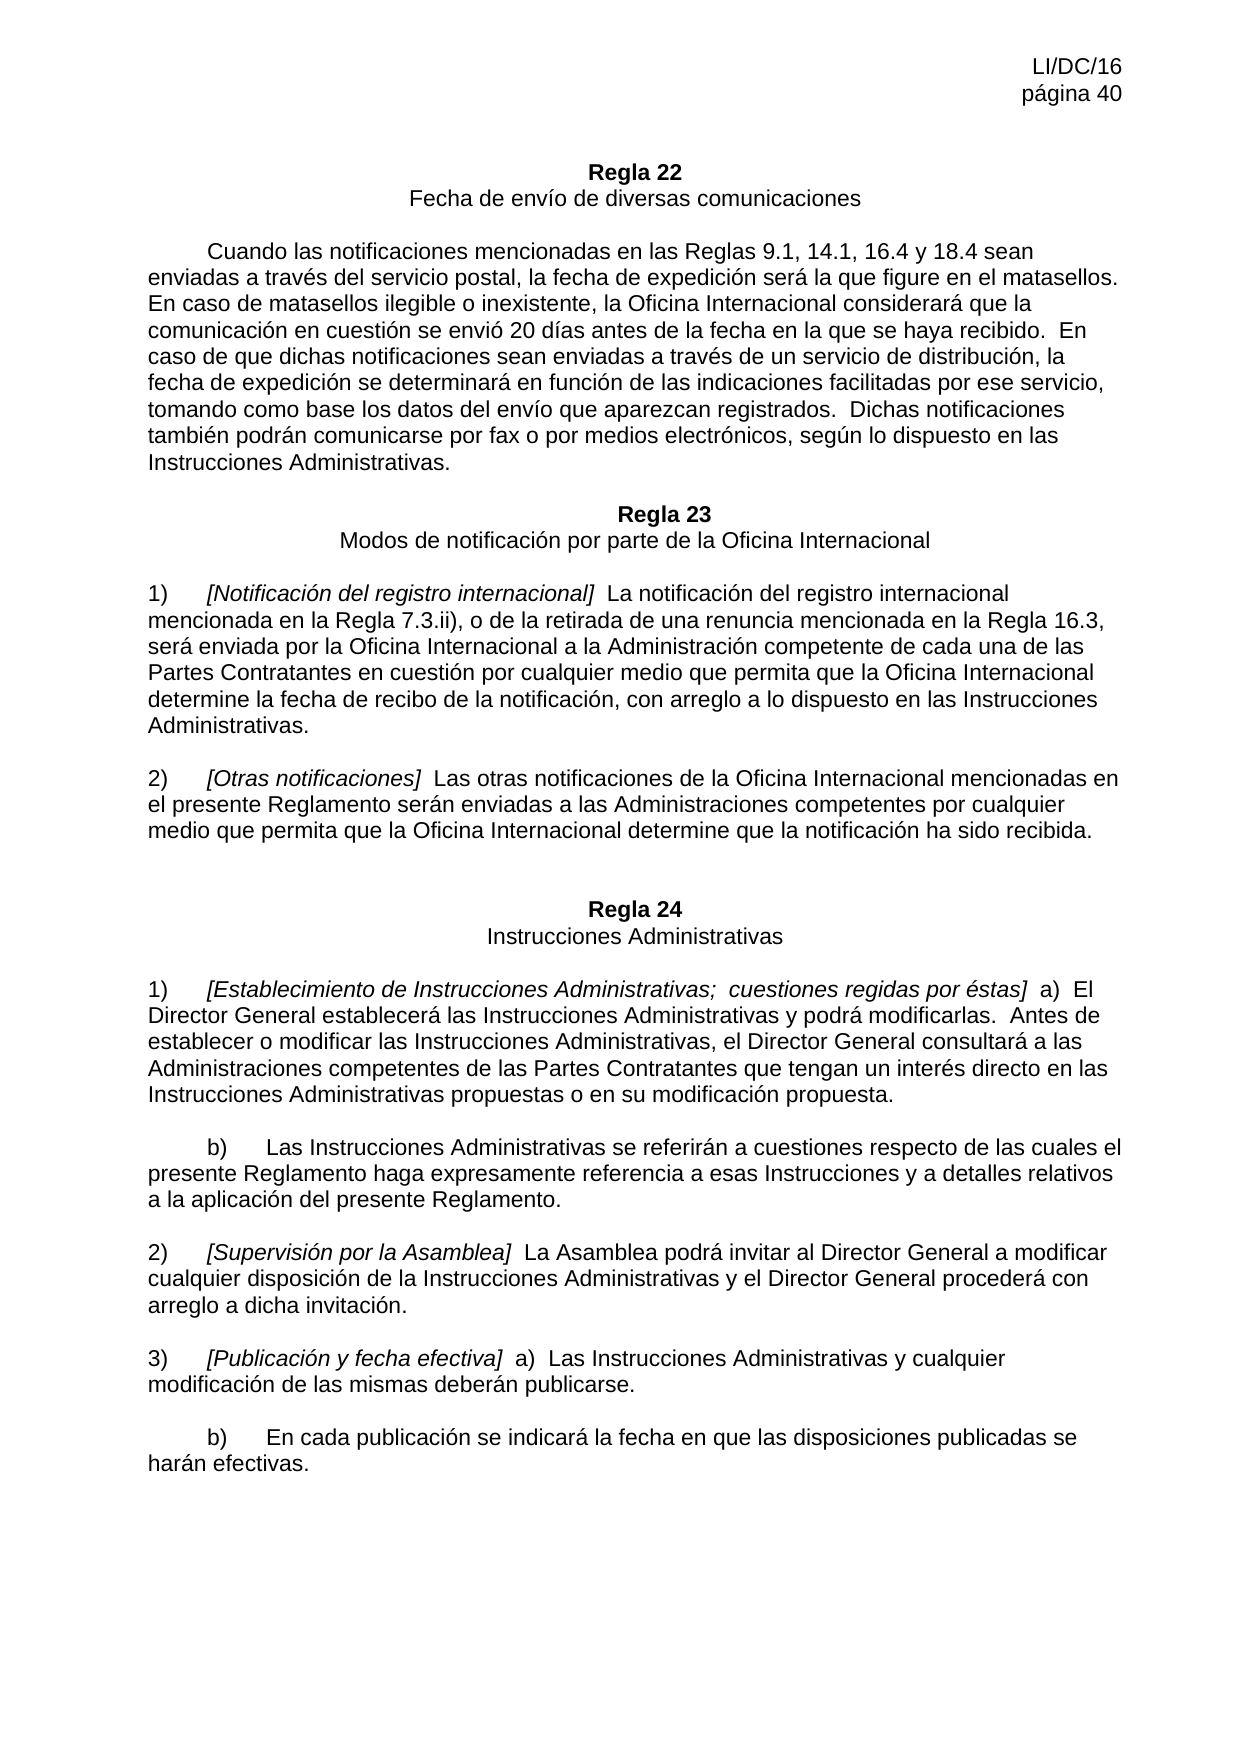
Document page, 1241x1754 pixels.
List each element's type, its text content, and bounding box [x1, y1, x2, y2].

text Instrucciones Administrativas [148, 923, 1122, 949]
text Cuando las notificaciones mencionadas en las Reglas 9.1, 14.1, 16.4 y 18.4 sean enviadas a través del servicio postal, la fecha de expedición será la que figure en el matasellos. En caso de matasellos ilegible o inexistente, la Oficina Internacional considerará que la comunicación en cuestión se envió 20 días antes de la fecha en la que se haya recibido. En caso de que dichas notificaciones sean enviadas a través de un servicio de distribución, la fecha de expedición se determinará en función de las indicaciones facilitadas por ese servicio, tomando como base los datos del envío que aparezcan registrados. Dichas notificaciones también podrán comunicarse por fax o por medios electrónicos, según lo dispuesto en las Instrucciones Administrativas. [148, 238, 1122, 475]
text Fecha de envío de diversas comunicaciones [148, 185, 1122, 211]
text 1) [Establecimiento de Instrucciones Administrativas; cuestiones regidas por éstas] a) El Director General establecerá las Instrucciones Administrativas y podrá modificarlas. Antes de establecer o modificar las Instrucciones Administrativas, el Director General consultará a las Administraciones competentes de las Partes Contratantes que tengan un interés directo en las Instrucciones Administrativas propuestas o en su modificación propuesta. [148, 976, 1122, 1107]
text 3) [Publicación y fecha efectiva] a) Las Instrucciones Administrativas y cualquier modificación de las mismas deberán publicarse. [148, 1344, 1122, 1397]
text b) Las Instrucciones Administrativas se referirán a cuestiones respecto de las cuales el presente Reglamento haga expresamente referencia a esas Instrucciones y a detalles relativos a la aplicación del presente Reglamento. [148, 1134, 1122, 1213]
text 2) [Supervisión por la Asamblea] La Asamblea podrá invitar al Director General a modificar cualquier disposición de la Instrucciones Administrativas y el Director General procederá con arreglo a dicha invitación. [148, 1239, 1122, 1318]
text Modos de notificación por parte de la Oficina Internacional [148, 527, 1122, 554]
text Regla 23 [148, 501, 1122, 527]
text 1) [Notificación del registro internacional] La notificación del registro internacional mencionada en la Regla 7.3.ii), o de la retirada de una renuncia mencionada en la Regla 16.3, será enviada por la Oficina Internacional a la Administración competente de cada una de las Partes Contratantes en cuestión por cualquier medio que permita que la Oficina Internacional determine la fecha de recibo de la notificación, con arreglo a lo dispuesto en las Instrucciones Administrativas. [148, 580, 1122, 738]
text b) En cada publicación se indicará la fecha en que las disposiciones publicadas se harán efectivas. [148, 1423, 1122, 1476]
text Regla 24 [148, 896, 1122, 923]
text Regla 22 [148, 158, 1122, 185]
text 2) [Otras notificaciones] Las otras notificaciones de la Oficina Internacional mencionadas en el presente Reglamento serán enviadas a las Administraciones competentes por cualquier medio que permita que la Oficina Internacional determine que la notificación ha sido recibida. [148, 765, 1122, 844]
